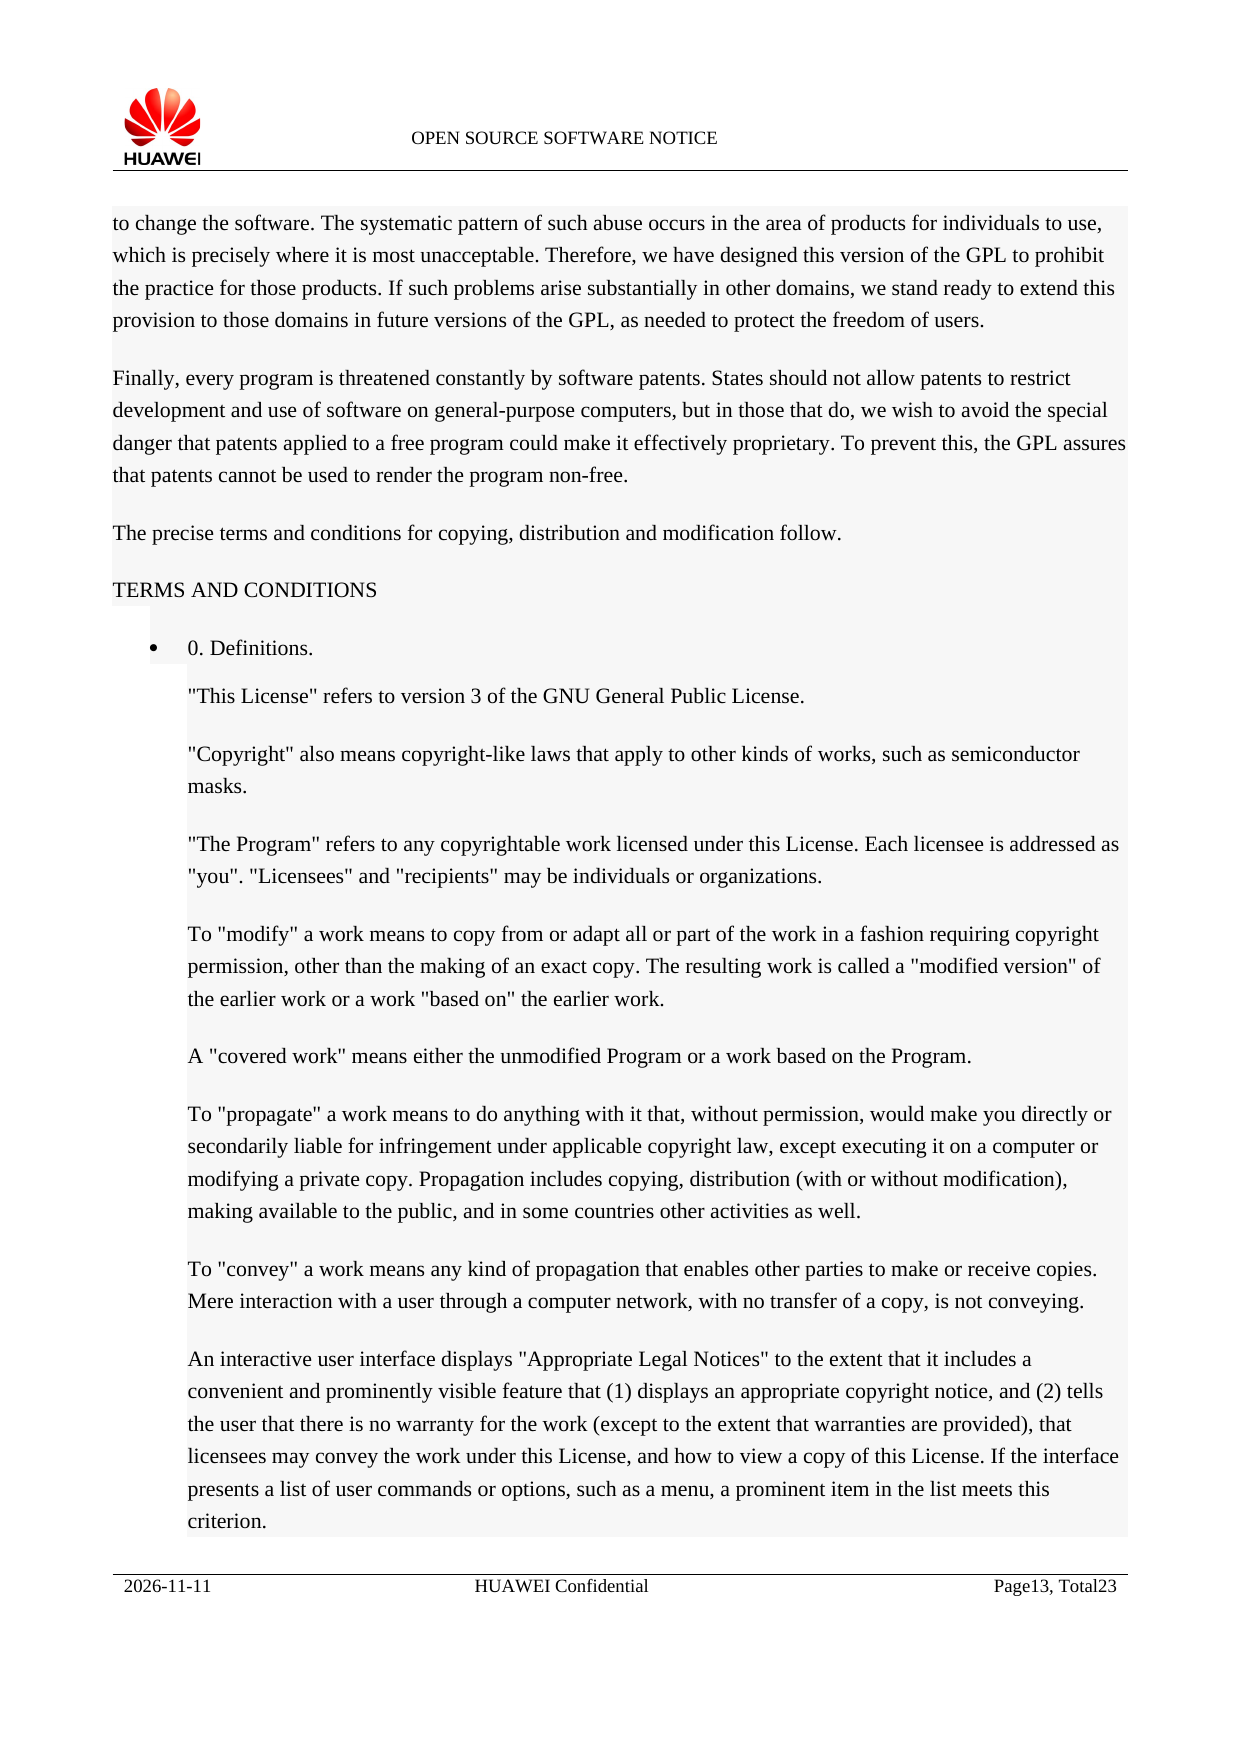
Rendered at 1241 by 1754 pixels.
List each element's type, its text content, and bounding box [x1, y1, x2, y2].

text "Copyright" also means copyright-like laws that apply to other kinds of works, such as semiconductor masks. [187, 737, 1128, 802]
text An interactive user interface displays "Appropriate Legal Notices" to the extent that it includes a convenient and prominently visible feature that (1) displays an appropriate copyright notice, and (2) tells the user that there is no warranty for the work (except to the extent that warranties are provided), that licensees may convey the work under this License, and how to view a copy of this License. If the interface presents a list of user commands or options, such as a menu, a prominent item in the list meets this criterion. [187, 1342, 1128, 1537]
text Finally, every program is threatened constantly by software patents. States should not allow patents to restrict development and use of software on general-purpose computers, but in those that do, we wish to avoid the special danger that patents applied to a free program could make it effectively proprietary. To prevent this, the GPL assures that patents cannot be used to render the program non-free. [112, 361, 1128, 491]
picture [124, 88, 201, 165]
list 0. Definitions. [150, 631, 1128, 664]
text To "propagate" a work means to do anything with it that, without permission, would make you directly or secondarily liable for infringement under applicable copyright law, except executing it on a computer or modifying a private copy. Propagation includes copying, distribution (with or without modification), making available to the public, and in some countries other activities as well. [187, 1097, 1128, 1227]
text A "covered work" means either the unmodified Program or a work based on the Program. [187, 1039, 1128, 1072]
text The precise terms and conditions for copying, distribution and modification follow. [112, 516, 1128, 549]
text To "convey" a work means any kind of propagation that enables other parties to make or receive copies. Mere interaction with a user through a computer network, with no transfer of a copy, is not conveying. [187, 1252, 1128, 1317]
text TERMS AND CONDITIONS [112, 574, 1128, 606]
text "This License" refers to version 3 of the GNU General Public License. [187, 679, 1128, 712]
text "The Program" refers to any copyrightable work licensed under this License. Each licensee is addressed as "you". "Licensees" and "recipients" may be individuals or organizations. [187, 827, 1128, 892]
text To "modify" a work means to copy from or adapt all or part of the work in a fashion requiring copyright permission, other than the making of an exact copy. The resulting work is called a "modified version" of the earlier work or a work "based on" the earlier work. [187, 917, 1128, 1014]
